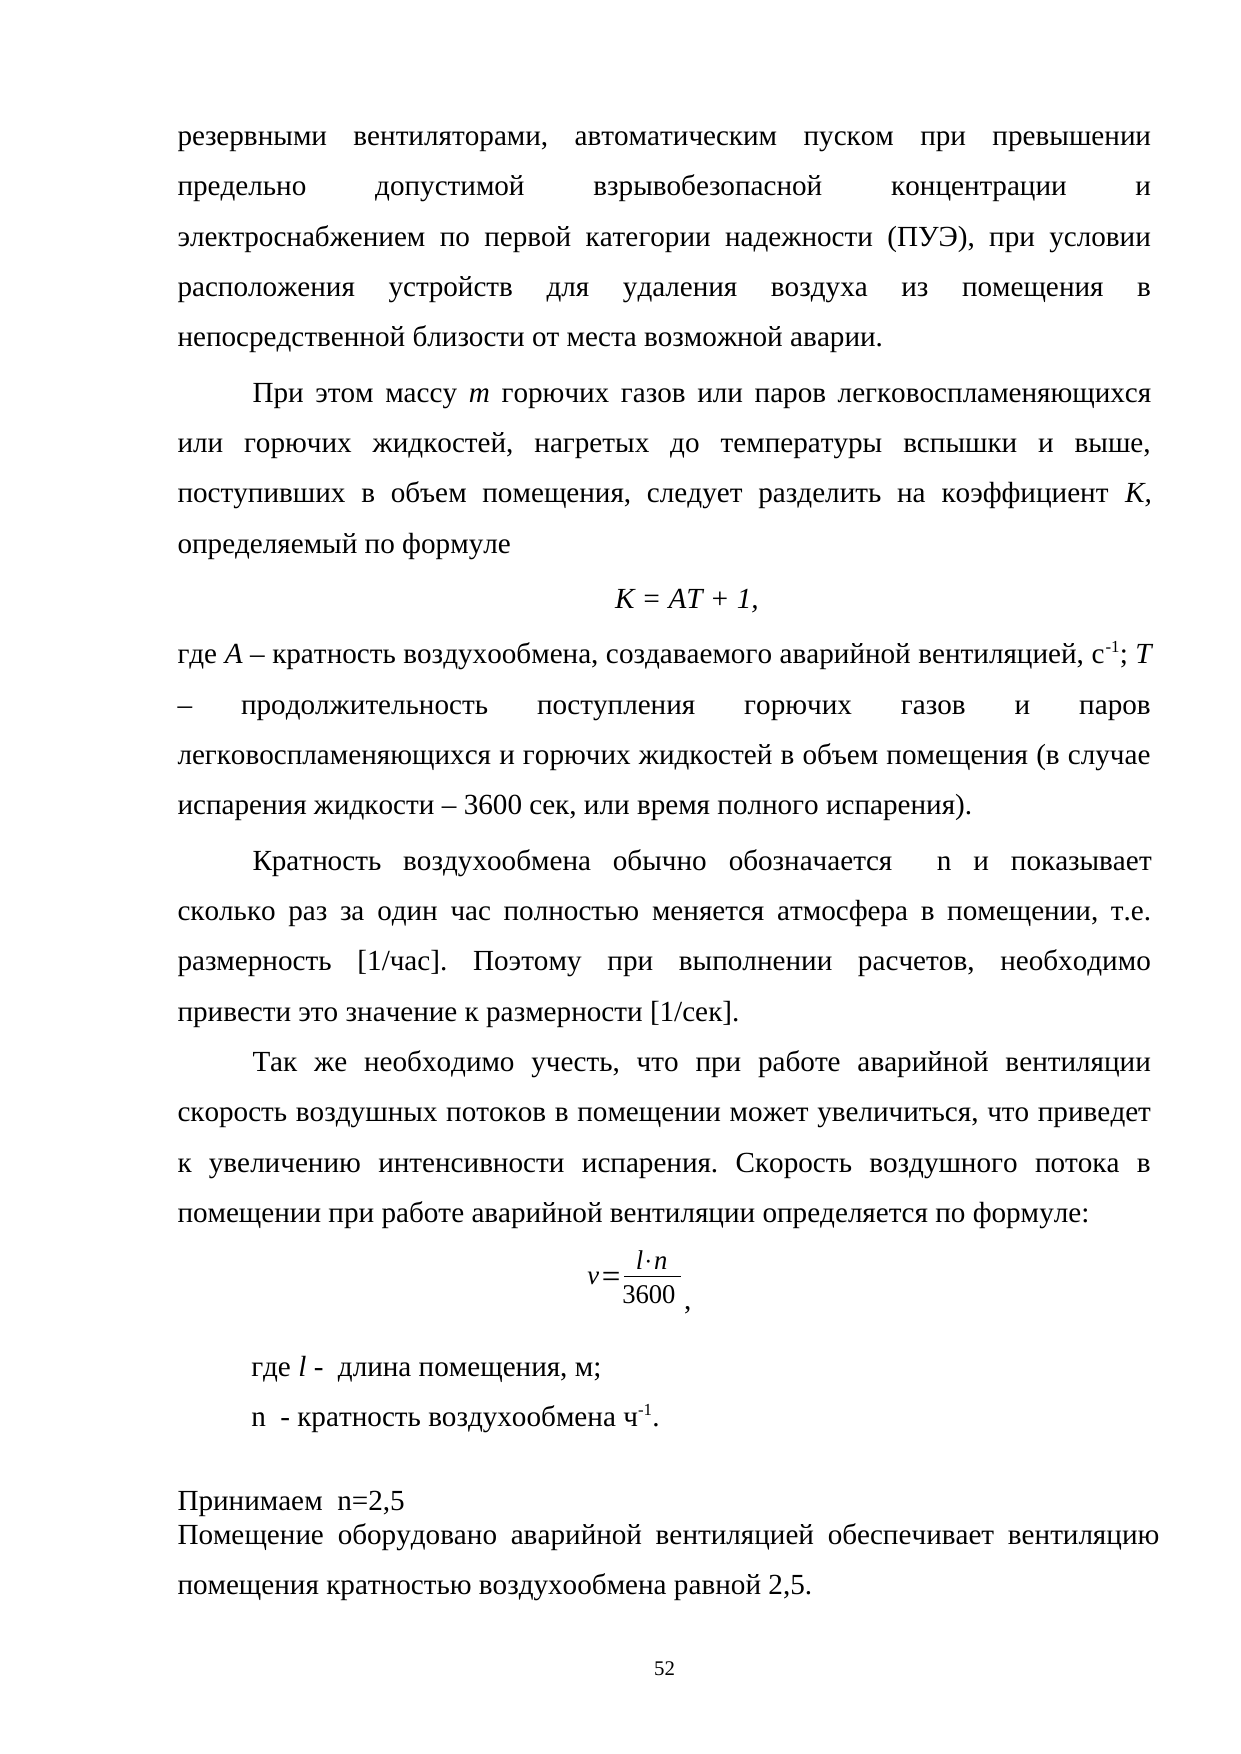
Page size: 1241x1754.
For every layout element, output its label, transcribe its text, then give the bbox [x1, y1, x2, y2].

text К = АТ + 1, [177, 581, 1152, 615]
text n - кратность воздухообмена ч-1. [251, 1399, 1152, 1433]
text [177, 118, 1152, 353]
text Так же необходимо учесть, что при работе аварийной вентиляции скорость воздушных потоков в помещении может увеличиться, что приведет к увеличению интенсивности испарения. Скорость воздушного потока в помещении при работе аварийной вентиляции определяется по формуле: [177, 1044, 1152, 1229]
text , [177, 1245, 1152, 1316]
text При этом массу m горючих газов или паров легковоспламеняющихся или горючих жидкостей, нагретых до температуры вспышки и выше, поступивших в объем помещения, следует разделить на коэффициент К, определяемый по формуле [177, 375, 1152, 559]
text где l - длина помещения, м; [251, 1349, 1152, 1383]
text Помещение оборудовано аварийной вентиляцией обеспечивает вентиляцию помещения кратностью воздухообмена равной 2,5. [177, 1517, 1160, 1601]
text Принимаем n=2,5 [177, 1483, 1160, 1517]
text Кратность воздухообмена обычно обозначается n и показывает сколько раз за один час полностью меняется атмосфера в помещении, т.е. размерность [1/час]. Поэтому при выполнении расчетов, необходимо привести это значение к размерности [1/сек]. [177, 843, 1152, 1027]
text где А – кратность воздухообмена, создаваемого аварийной вентиляцией, с-1; Т – продолжительность поступления горючих газов и паров легковоспламеняющихся и горючих жидкостей в объем помещения (в случае испарения жидкости – 3600 сек, или время полного испарения). [177, 637, 1152, 821]
